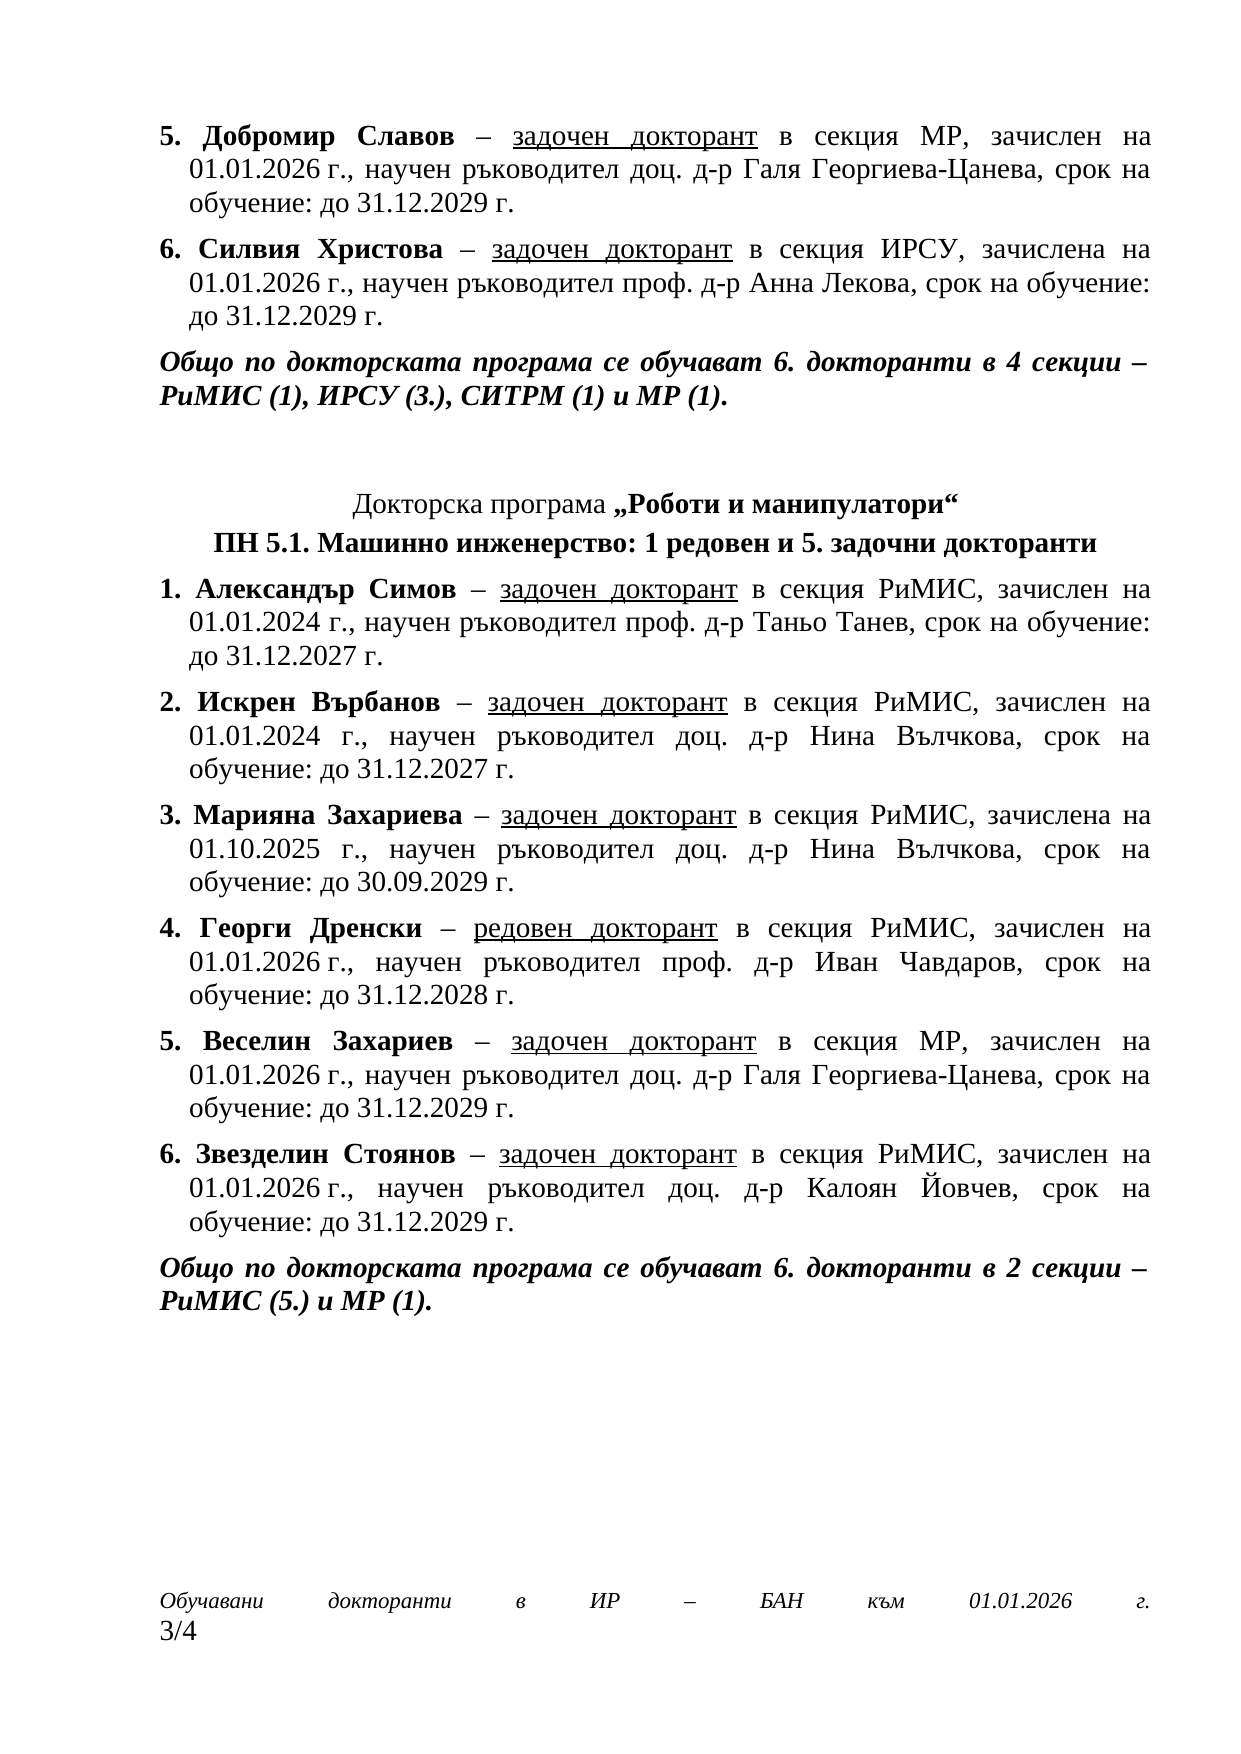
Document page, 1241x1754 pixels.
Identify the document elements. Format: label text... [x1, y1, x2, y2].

text ПН 5.1. Машинно инженерство: 1 редовен и 5. задочни докторанти [159, 525, 1152, 558]
text Докторска програма „Роботи и манипулатори“ [159, 486, 1152, 520]
text 5. Веселин Захариев – задочен докторант в секция МР, зачислен на 01.01.2026 г., научен ръководител доц. д-р Галя Георгиева-Цанева, срок на обучение: до 31.12.2029 г. [159, 1023, 1152, 1124]
text 6. Звезделин Стоянов – задочен докторант в секция РиМИС, зачислен на 01.01.2026 г., научен ръководител доц. д-р Калоян Йовчев, срок на обучение: до 31.12.2029 г. [159, 1137, 1152, 1237]
text Общо по докторската програма се обучават 6. докторанти в 4 секции – РиМИС (1), ИРСУ (3.), СИТРМ (1) и МР (1). [159, 344, 1152, 411]
text 3. Марияна Захариева – задочен докторант в секция РиМИС, зачислена на 01.10.2025 г., научен ръководител доц. д-р Нина Вълчкова, срок на обучение: до 30.09.2029 г. [159, 797, 1152, 898]
text 1. Александър Симов – задочен докторант в секция РиМИС, зачислен на 01.01.2024 г., научен ръководител проф. д-р Таньо Танев, срок на обучение: до 31.12.2027 г. [159, 571, 1152, 672]
text Общо по докторската програма се обучават 6. докторанти в 2 секции – РиМИС (5.) и МР (1). [159, 1250, 1152, 1317]
text 2. Искрен Върбанов – задочен докторант в секция РиМИС, зачислен на 01.01.2024 г., научен ръководител доц. д-р Нина Вълчкова, срок на обучение: до 31.12.2027 г. [159, 684, 1152, 785]
text 5. Добромир Славов – задочен докторант в секция МР, зачислен на 01.01.2026 г., научен ръководител доц. д-р Галя Георгиева-Цанева, срок на обучение: до 31.12.2029 г. [159, 118, 1152, 219]
text 6. Силвия Христова – задочен докторант в секция ИРСУ, зачислена на 01.01.2026 г., научен ръководител проф. д-р Анна Лекова, срок на обучение: до 31.12.2029 г. [159, 231, 1152, 332]
text 4. Георги Дренски – редовен докторант в секция РиМИС, зачислен на 01.01.2026 г., научен ръководител проф. д-р Иван Чавдаров, срок на обучение: до 31.12.2028 г. [159, 910, 1152, 1011]
